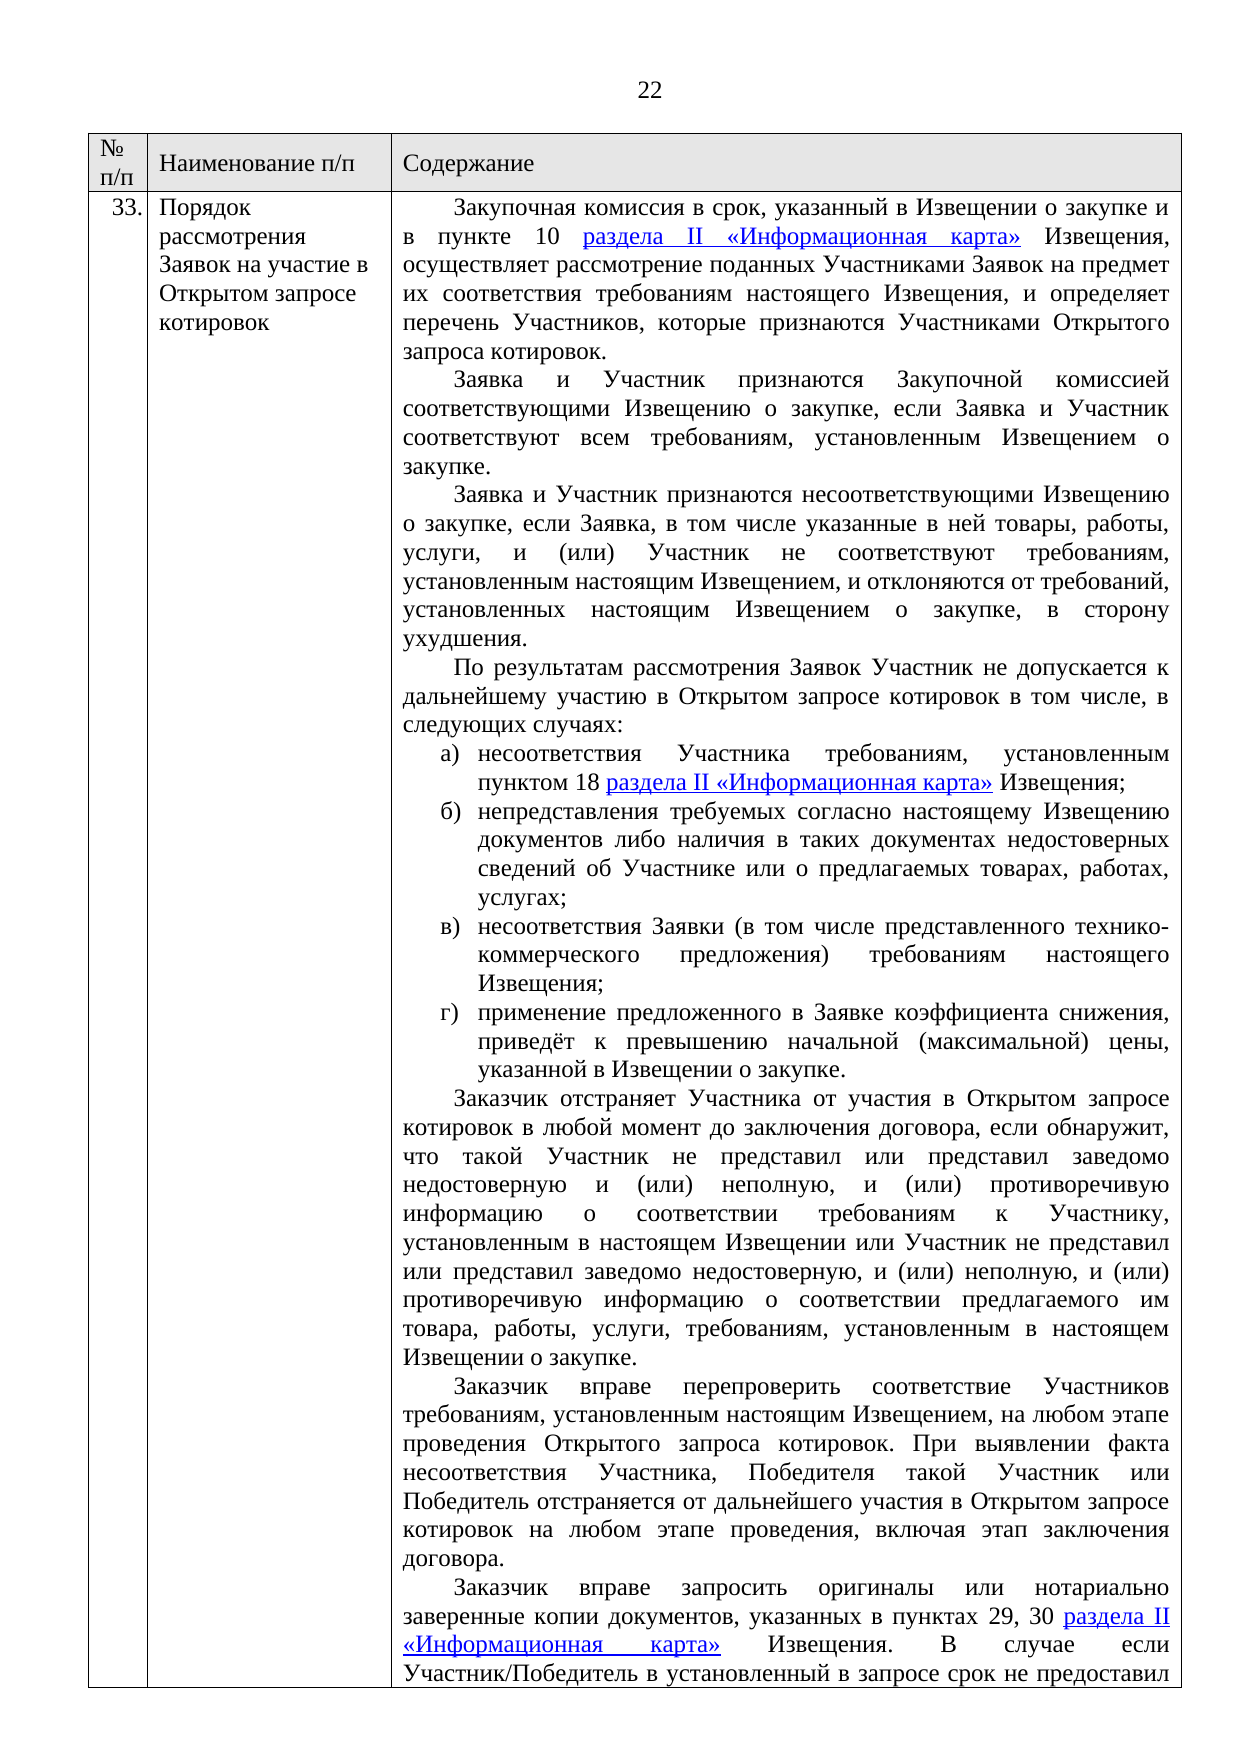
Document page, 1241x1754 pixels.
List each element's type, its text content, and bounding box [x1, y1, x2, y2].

table_header № п/п [89, 134, 147, 191]
table_cell [89, 192, 147, 1687]
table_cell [392, 192, 1181, 1687]
table_header Содержание [392, 134, 1181, 191]
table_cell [148, 192, 391, 1687]
table_header Наименование п/п [148, 134, 391, 191]
